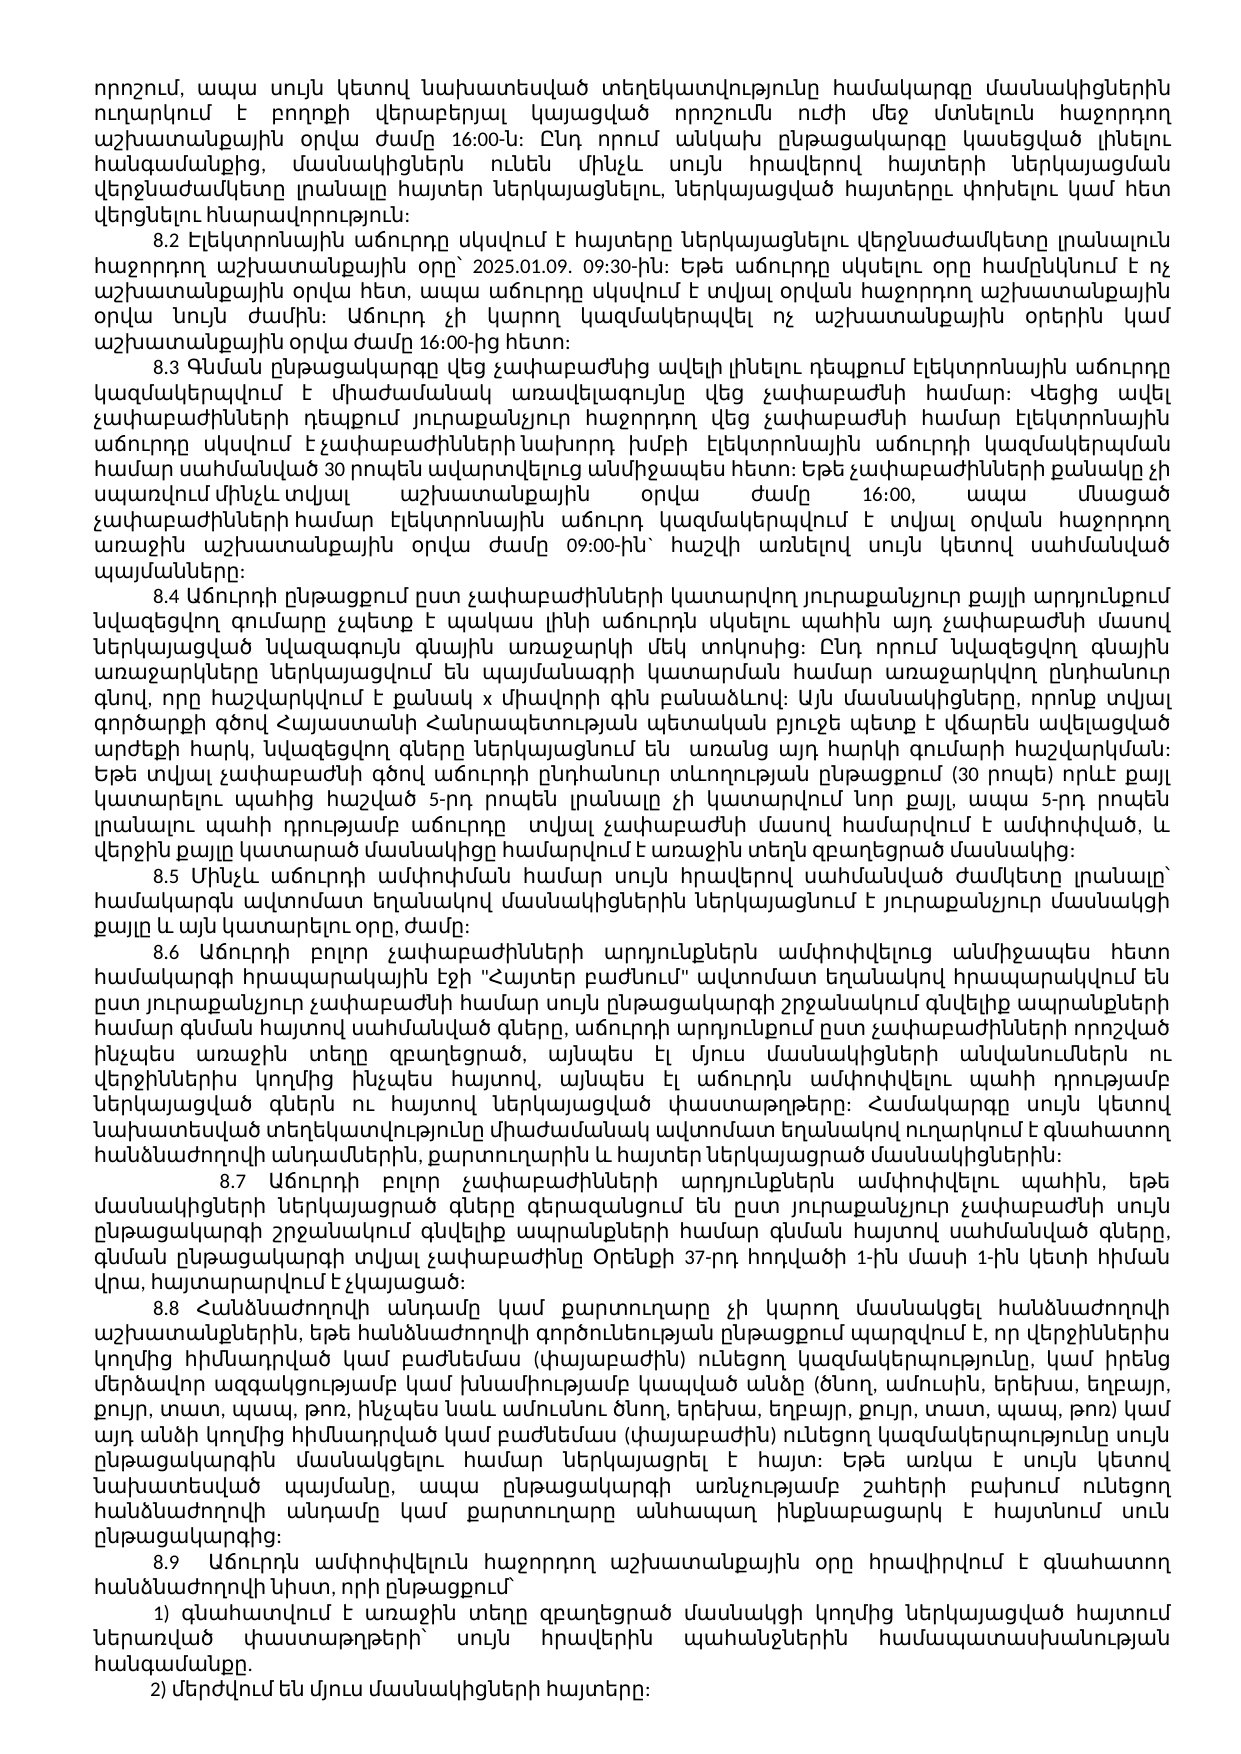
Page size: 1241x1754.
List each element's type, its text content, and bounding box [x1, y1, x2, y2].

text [94, 75, 1171, 227]
text 8.4 Աճուրդի ընթացքում ըստ չափաբաժինների կատարվող յուրաքանչյուր քայլի արդյունքում նվազեցվող գումարը չպետք է պակաս լինի աճուրդն սկսելու պահին այդ չափաբաժնի մասով ներկայացված նվազագույն գնային առաջարկի մեկ տոկոսից: Ընդ որում նվազեցվող գնային առաջարկները ներկայացվում են պայմանագրի կատարման համար առաջարկվող ընդհանուր գնով, որը հաշվարկվում է քանակ x միավորի գին բանաձևով: Այն մասնակիցները, որոնք տվյալ գործարքի գծով Հայաստանի Հանրապետության պետական բյուջե պետք է վճարեն ավելացված արժեքի հարկ, նվազեցվող գները ներկայացնում են առանց այդ հարկի գումարի հաշվարկման: Եթե տվյալ չափաբաժնի գծով աճուրդի ընդհանուր տևողության ընթացքում (30 րոպե) որևէ քայլ կատարելու պահից հաշված 5-րդ րոպեն լրանալը չի կատարվում նոր քայլ, ապա 5-րդ րոպեն լրանալու պահի դրությամբ աճուրդը տվյալ չափաբաժնի մասով համարվում է ամփոփված, և վերջին քայլը կատարած մասնակիցը համարվում է առաջին տեղն զբաղեցրած մասնակից: [94, 583, 1171, 863]
text 8.8 Հանձնաժողովի անդամը կամ քարտուղարը չի կարող մասնակցել հանձնաժողովի աշխատանքներին, եթե հանձնաժողովի գործունեության ընթացքում պարզվում է, որ վերջիններիս կողմից հիմնադրված կամ բաժնեմաս (փայաբաժին) ունեցող կազմակերպությունը, կամ իրենց մերձավոր ազգակցությամբ կամ խնամիությամբ կապված անձը (ծնող, ամուսին, երեխա, եղբայր, քույր, տատ, պապ, թոռ, ինչպես նաև ամուսնու ծնող, երեխա, եղբայր, քույր, տատ, պապ, թոռ) կամ այդ անձի կողմից հիմնադրված կամ բաժնեմաս (փայաբաժին) ունեցող կազմակերպությունը սույն ընթացակարգին մասնակցելու համար ներկայացրել է հայտ: Եթե առկա է սույն կետով նախատեսված պայմանը, ապա ընթացակարգի առնչությամբ շահերի բախում ունեցող հանձնաժողովի անդամը կամ քարտուղարը անհապաղ ինքնաբացարկ է հայտնում սուն ընթացակարգից: [94, 1295, 1171, 1549]
text 8.2 Էլեկտրոնային աճուրդը սկսվում է հայտերը ներկայացնելու վերջնաժամկետը լրանալուն հաջորդող աշխատանքային օրը՝ 2025.01.09. 09:30 -ին: Եթե աճուրդը սկսելու օրը համընկնում է ոչ աշխատանքային օրվա հետ, ապա աճուրդը սկսվում է տվյալ օրվան հաջորդող աշխատանքային օրվա նույն ժամին: Աճուրդ չի կարող կազմակերպվել ոչ աշխատանքային օրերին կամ աշխատանքային օրվա ժամը 16։00-ից հետո: [94, 227, 1171, 354]
text 8.7 Աճուրդի բոլոր չափաբաժինների արդյունքներն ամփոփվելու պահին, եթե մասնակիցների ներկայացրած գները գերազանցում են ըստ յուրաքանչյուր չափաբաժնի սույն ընթացակարգի շրջանակում գնվելիք ապրանքների համար գնման հայտով սահմանված գները, գնման ընթացակարգի տվյալ չափաբաժինը Օրենքի 37-րդ հոդվածի 1-ին մասի 1-ին կետի հիման վրա, հայտարարվում է չկայացած: [94, 1168, 1171, 1295]
text 8.9 Աճուրդն ամփոփվելուն հաջորդող աշխատանքային օրը հրավիրվում է գնահատող հանձնաժողովի նիստ, որի ընթացքում՝ [94, 1549, 1171, 1600]
text 2) մերժվում են մյուս մասնակիցների հայտերը: [94, 1676, 1171, 1702]
text 1) գնահատվում է առաջին տեղը զբաղեցրած մասնակցի կողմից ներկայացված հայտում ներառված փաստաթղթերի՝ սույն հրավերին պահանջներին համապատասխանության հանգամանքը. [94, 1600, 1171, 1676]
text 8.3 Գնման ընթացակարգը վեց չափաբաժնից ավելի լինելու դեպքում էլեկտրոնային աճուրդը կազմակերպվում է միաժամանակ առավելագույնը վեց չափաբաժնի համար: Վեցից ավել չափաբաժինների դեպքում յուրաքանչյուր հաջորդող վեց չափաբաժնի համար էլեկտրոնային աճուրդը սկսվում է չափաբաժինների նախորդ խմբի էլեկտրոնային աճուրդի կազմակերպման համար սահմանված 30 րոպեն ավարտվելուց անմիջապես հետո: Եթե չափաբաժինների քանակը չի սպառվում մինչև տվյալ աշխատանքային օրվա ժամը 16։00, ապա մնացած չափաբաժինների համար էլեկտրոնային աճուրդ կազմակերպվում է տվյալ օրվան հաջորդող առաջին աշխատանքային օրվա ժամը 09:00-ին` հաշվի առնելով սույն կետով սահմանված պայմանները: [94, 354, 1171, 583]
text 8.5 Մինչև աճուրդի ամփոփման համար սույն հրավերով սահմանված ժամկետը լրանալը՝ համակարգն ավտոմատ եղանակով մասնակիցներին ներկայացնում է յուրաքանչյուր մասնակցի քայլը և այն կատարելու օրը, ժամը: [94, 863, 1171, 939]
text 8.6 Աճուրդի բոլոր չափաբաժինների արդյունքներն ամփոփվելուց անմիջապես հետո համակարգի հրապարակային էջի "Հայտեր բաժնում" ավտոմատ եղանակով հրապարակվում են ըստ յուրաքանչյուր չափաբաժնի համար սույն ընթացակարգի շրջանակում գնվելիք ապրանքների համար գնման հայտով սահմանված գները, աճուրդի արդյունքում ըստ չափաբաժինների որոշված ինչպես առաջին տեղը զբաղեցրած, այնպես էլ մյուս մասնակիցների անվանումներն ու վերջիններիս կողմից ինչպես հայտով, այնպես էլ աճուրդն ամփոփվելու պահի դրությամբ ներկայացված գներն ու հայտով ներկայացված փաստաթղթերը: Համակարգը սույն կետով նախատեսված տեղեկատվությունը միաժամանակ ավտոմատ եղանակով ուղարկում է գնահատող հանձնաժողովի անդամներին, քարտուղարին և հայտեր ներկայացրած մասնակիցներին: [94, 939, 1171, 1168]
